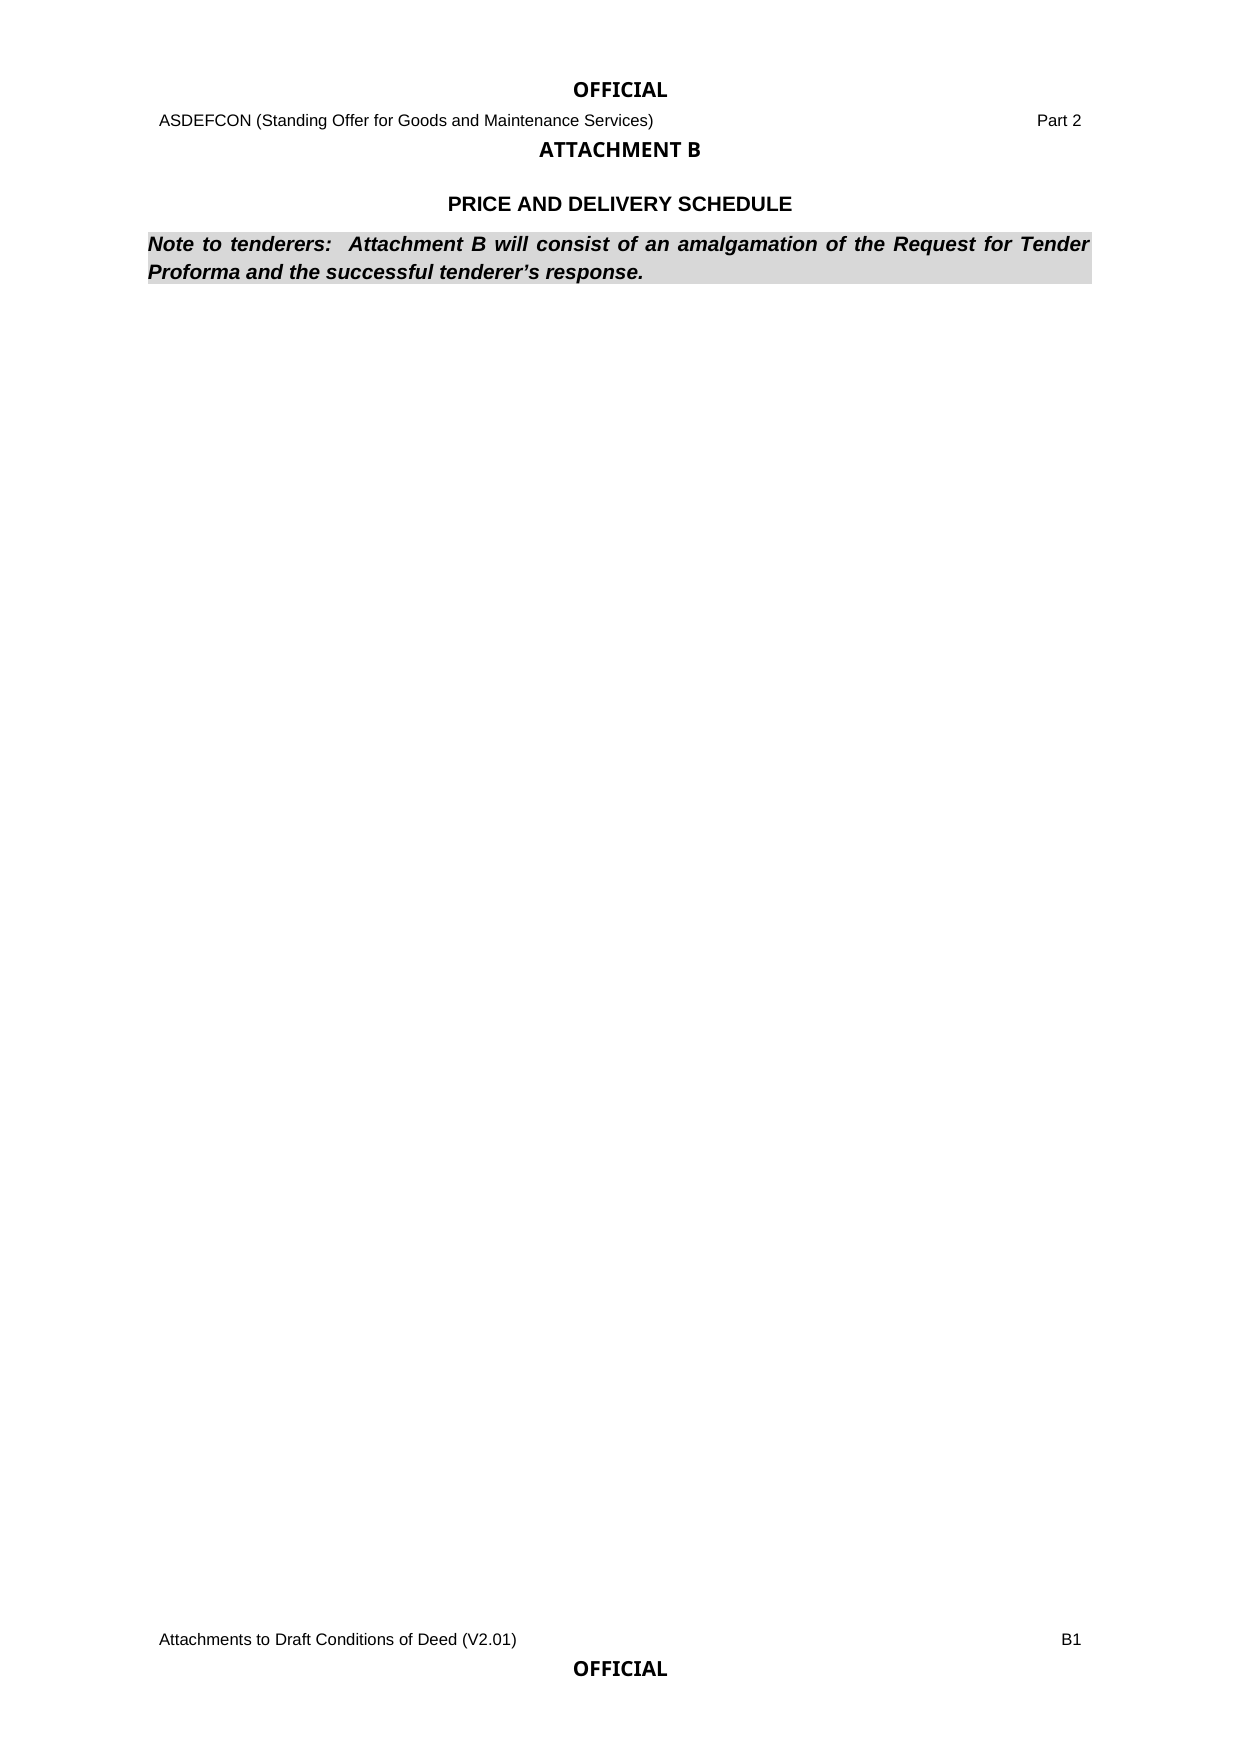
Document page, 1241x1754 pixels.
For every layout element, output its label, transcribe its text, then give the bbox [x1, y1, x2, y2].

text Note to tenderers: Attachment B will consist of an amalgamation of the Request for Tender Proforma and the successful tenderer’s response. [148, 232, 1092, 284]
title price and delivery schedule [148, 192, 1092, 216]
